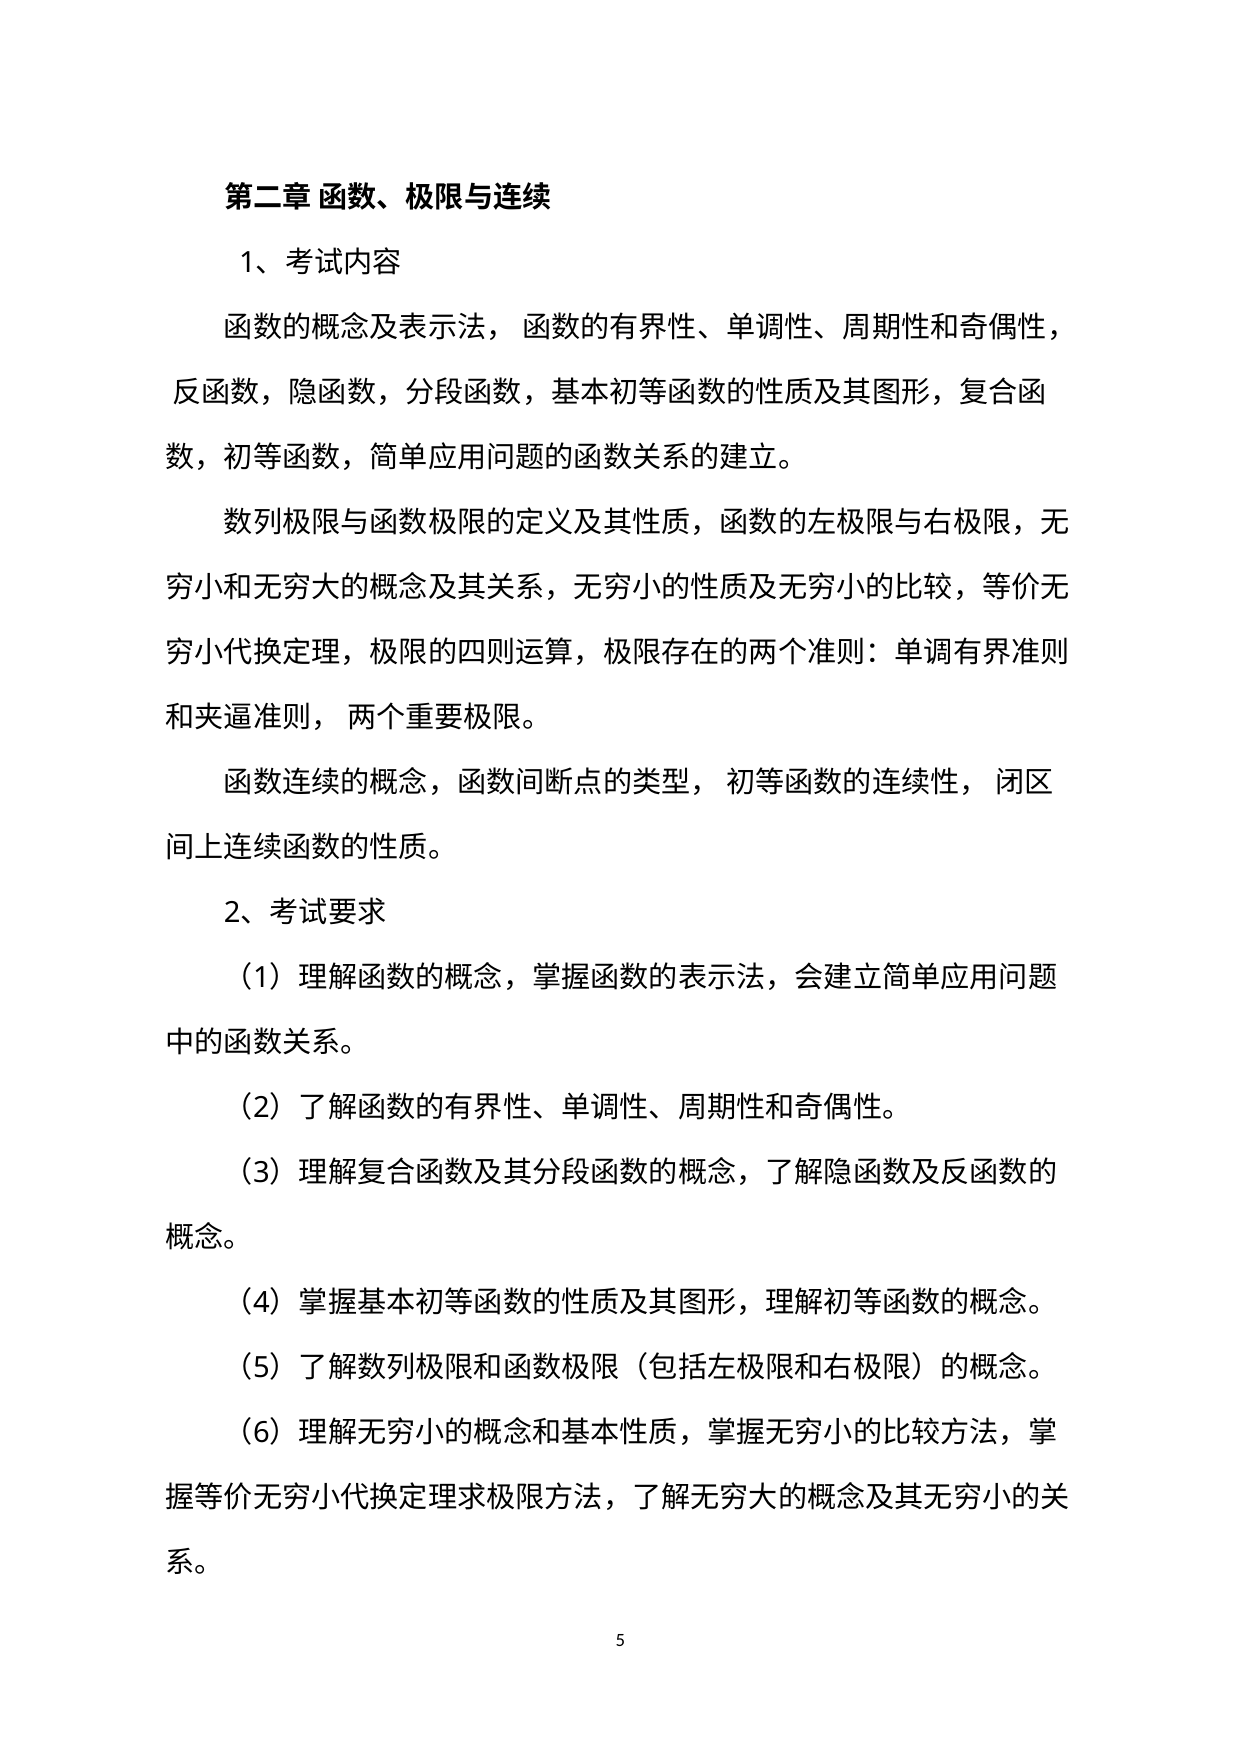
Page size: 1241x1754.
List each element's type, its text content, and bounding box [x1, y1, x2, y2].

list （1）理解函数的概念，掌握函数的表示法，会建立简单应用问题中的函数关系。 [165, 942, 1075, 1072]
text 第二章 函数、极限与连续 [165, 162, 1075, 227]
list （4）掌握基本初等函数的性质及其图形，理解初等函数的概念。 [165, 1267, 1075, 1332]
list 考试要求 [165, 877, 1075, 942]
text 函数连续的概念，函数间断点的类型， 初等函数的连续性， 闭区间上连续函数的性质。 [165, 747, 1075, 877]
list （2）了解函数的有界性、单调性、周期性和奇偶性。 [165, 1072, 1075, 1137]
list （5）了解数列极限和函数极限（包括左极限和右极限）的概念。 [165, 1332, 1075, 1397]
text 函数的概念及表示法， 函数的有界性、单调性、周期性和奇偶性， 反函数，隐函数，分段函数，基本初等函数的性质及其图形，复合函数，初等函数，简单应用问题的函数关系的建立。 [165, 292, 1075, 487]
list （3）理解复合函数及其分段函数的概念，了解隐函数及反函数的概念。 [165, 1137, 1075, 1267]
text 数列极限与函数极限的定义及其性质，函数的左极限与右极限，无穷小和无穷大的概念及其关系，无穷小的性质及无穷小的比较，等价无穷小代换定理，极限的四则运算，极限存在的两个准则：单调有界准则和夹逼准则， 两个重要极限。 [165, 487, 1075, 747]
list （6）理解无穷小的概念和基本性质，掌握无穷小的比较方法，掌握等价无穷小代换定理求极限方法，了解无穷大的概念及其无穷小的关系。 [165, 1397, 1075, 1592]
text 1、考试内容 [165, 227, 1075, 292]
